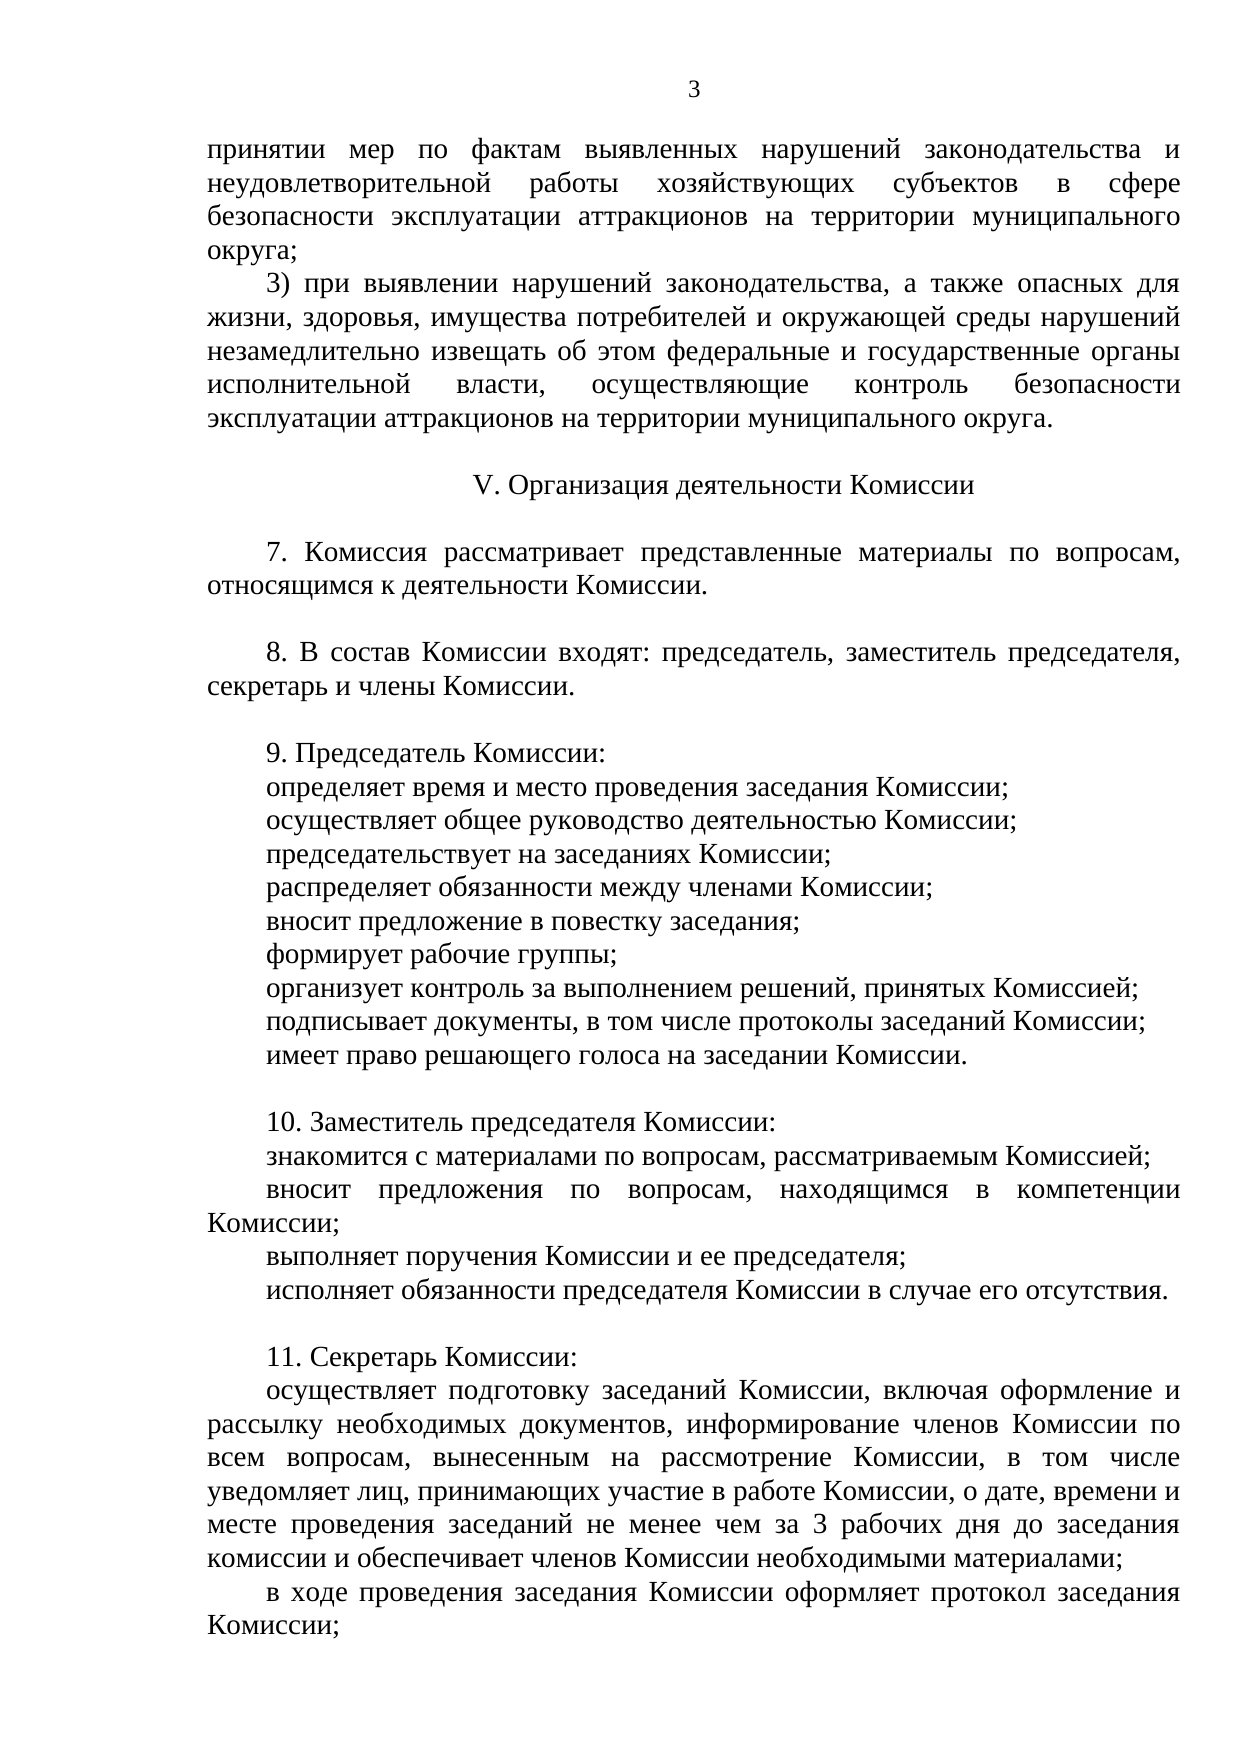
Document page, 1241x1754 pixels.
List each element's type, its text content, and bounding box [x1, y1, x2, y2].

text вносит предложения по вопросам, находящимся в компетенции Комиссии; [207, 1171, 1181, 1238]
text 10. Заместитель председателя Комиссии: [207, 1104, 1181, 1138]
text в ходе проведения заседания Комиссии оформляет протокол заседания Комиссии; [207, 1574, 1181, 1641]
text V. Организация деятельности Комиссии [207, 467, 1181, 500]
text имеет право решающего голоса на заседании Комиссии. [207, 1037, 1181, 1071]
text знакомится с материалами по вопросам, рассматриваемым Комиссией; [207, 1138, 1181, 1171]
text осуществляет подготовку заседаний Комиссии, включая оформление и рассылку необходимых документов, информирование членов Комиссии по всем вопросам, вынесенным на рассмотрение Комиссии, в том числе уведомляет лиц, принимающих участие в работе Комиссии, о дате, времени и месте проведения заседаний не менее чем за 3 рабочих дня до заседания комиссии и обеспечивает членов Комиссии необходимыми материалами; [207, 1372, 1181, 1574]
text осуществляет общее руководство деятельностью Комиссии; [207, 802, 1181, 836]
text подписывает документы, в том числе протоколы заседаний Комиссии; [207, 1003, 1181, 1037]
text 11. Секретарь Комиссии: [207, 1339, 1181, 1372]
text председательствует на заседаниях Комиссии; [207, 836, 1181, 869]
text распределяет обязанности между членами Комиссии; [207, 869, 1181, 903]
text вносит предложение в повестку заседания; [207, 903, 1181, 936]
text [207, 131, 1181, 266]
text 9. Председатель Комиссии: [207, 735, 1181, 769]
text формирует рабочие группы; [207, 936, 1181, 970]
text организует контроль за выполнением решений, принятых Комиссией; [207, 970, 1181, 1003]
text 8. В состав Комиссии входят: председатель, заместитель председателя, секретарь и члены Комиссии. [207, 634, 1181, 702]
text определяет время и место проведения заседания Комиссии; [207, 769, 1181, 802]
text исполняет обязанности председателя Комиссии в случае его отсутствия. [207, 1272, 1181, 1305]
text выполняет поручения Комиссии и ее председателя; [207, 1238, 1181, 1272]
text 3) при выявлении нарушений законодательства, а также опасных для жизни, здоровья, имущества потребителей и окружающей среды нарушений незамедлительно извещать об этом федеральные и государственные органы исполнительной власти, осуществляющие контроль безопасности эксплуатации аттракционов на территории муниципального округа. [207, 266, 1181, 433]
text 7. Комиссия рассматривает представленные материалы по вопросам, относящимся к деятельности Комиссии. [207, 534, 1181, 601]
